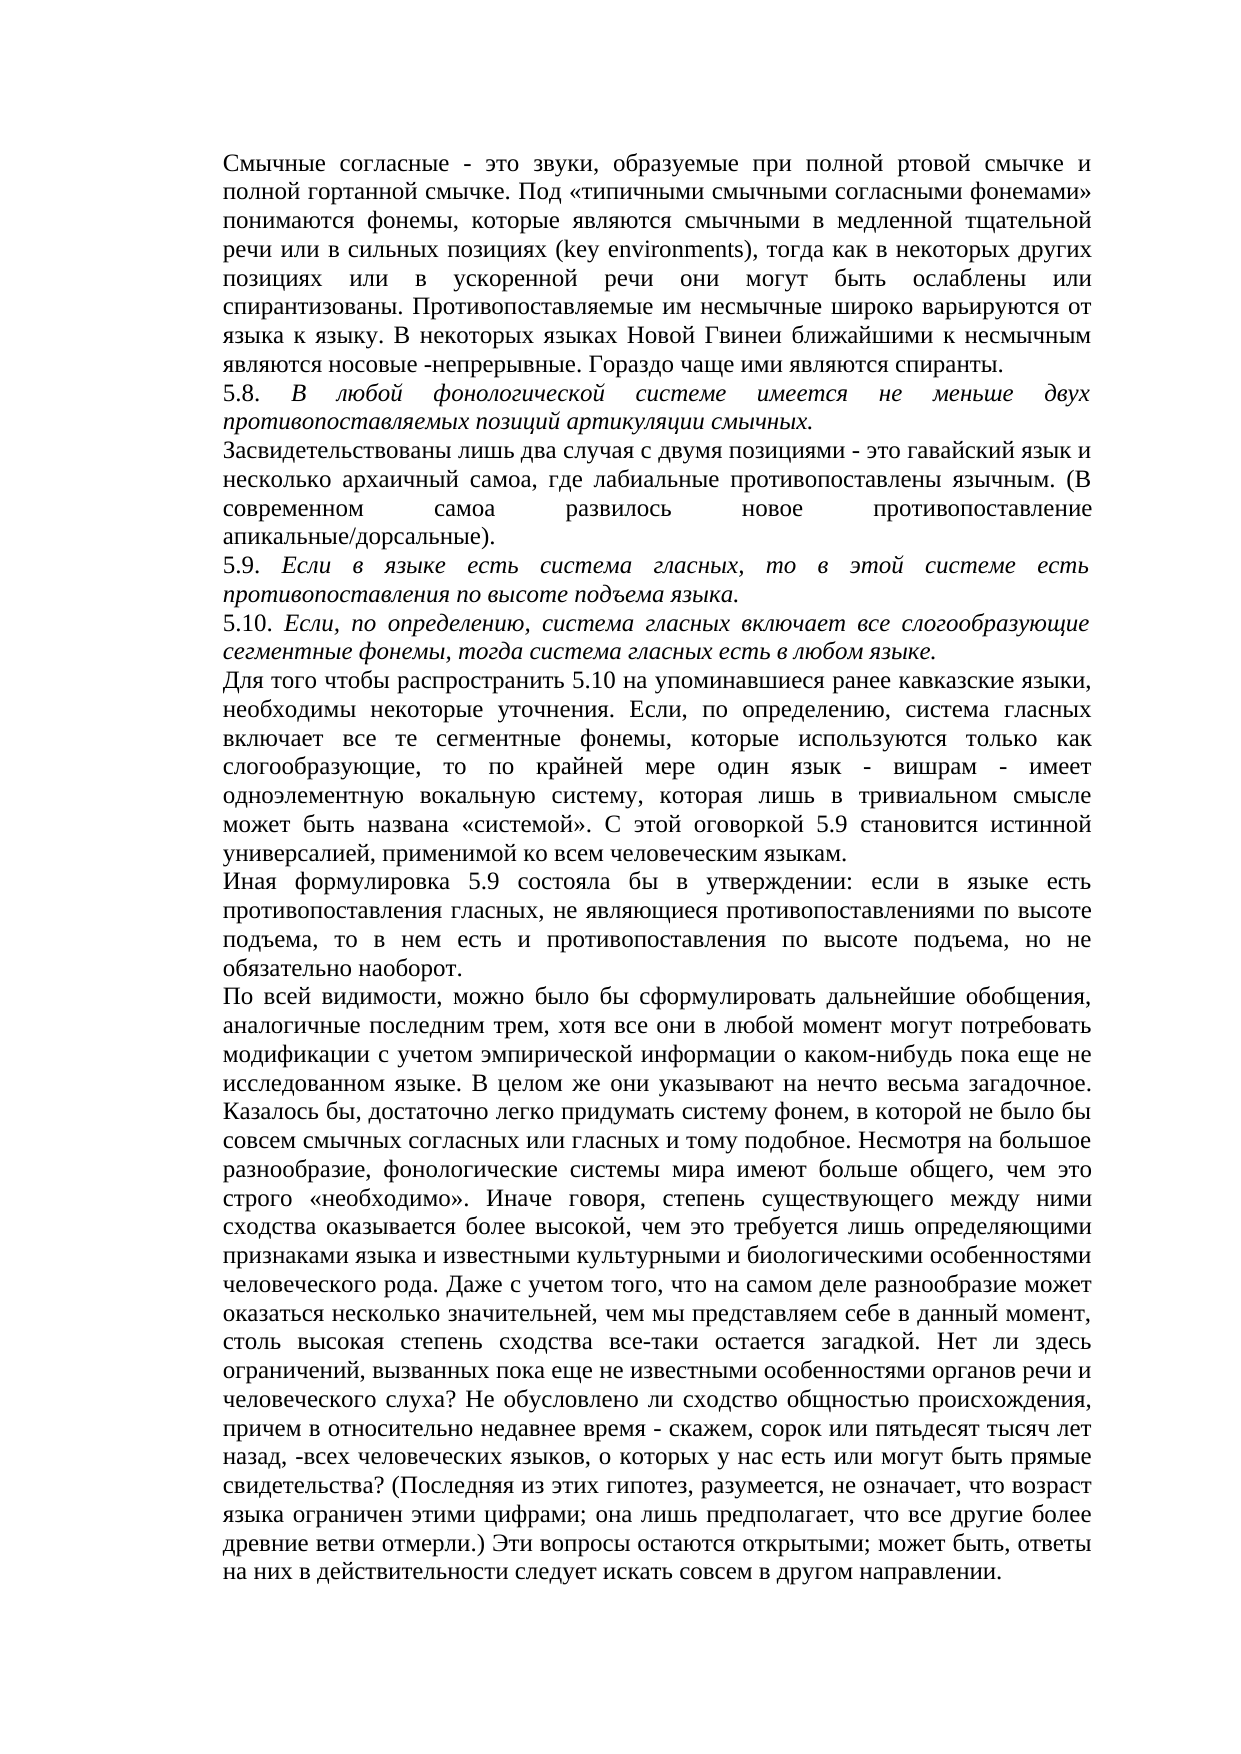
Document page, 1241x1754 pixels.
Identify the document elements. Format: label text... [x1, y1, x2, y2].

text 5.10. Если, по определению, система гласных включает все слогообразующие сегментные фонемы, тогда система гласных есть в любом языке. [223, 608, 1093, 665]
text 5.8. В любой фонологической системе имеется не меньше двух противопоставляемых позиций артикуляции смычных. [223, 378, 1093, 435]
text Смычные согласные - это звуки, образуемые при полной ртовой смычке и полной гортанной смычке. Под «типичными смычными согласными фонемами» понимаются фонемы, которые являются смычными в медленной тщательной речи или в сильных позициях (key environments), тогда как в некоторых других позициях или в ускоренной речи они могут быть ослаблены или спирантизованы. Противопоставляемые им несмычные широко варьируются от языка к языку. В некоторых языках Новой Гвинеи ближайшими к несмычным являются носовые -непрерывные. Гораздо чаще ими являются спиранты. [223, 148, 1093, 378]
text 5.9. Если в языке есть система гласных, то в этой системе есть противопоставления по высоте подъема языка. [223, 550, 1093, 608]
text Засвидетельствованы лишь два случая с двумя позициями - это гавайский язык и несколько архаичный самоа, где лабиальные противопоставлены язычным. (В современном самоа развилось новое противопоставление апикальные/дорсальные). [223, 435, 1093, 550]
text По всей видимости, можно было бы сформулировать дальнейшие обобщения, аналогичные последним трем, хотя все они в любой момент могут потребовать модификации с учетом эмпирической информации о каком-нибудь пока еще не исследованном языке. В целом же они указывают на нечто весьма загадочное. Казалось бы, достаточно легко придумать систему фонем, в которой не было бы совсем смычных согласных или гласных и тому подобное. Несмотря на большое разнообразие, фонологические системы мира имеют больше общего, чем это строго «необходимо». Иначе говоря, степень существующего между ними сходства оказывается более высокой, чем это требуется лишь определяющими признаками языка и известными культурными и биологическими особенностями человеческого рода. Даже с учетом того, что на самом деле разнообразие может оказаться несколько значительней, чем мы представляем себе в данный момент, столь высокая степень сходства все-таки остается загадкой. Нет ли здесь ограничений, вызванных пока еще не известными особенностями органов речи и человеческого слуха? Не обусловлено ли сходство общностью происхождения, причем в относительно недавнее время - скажем, сорок или пятьдесят тысяч лет назад, -всех человеческих языков, о которых у нас есть или могут быть прямые свидетельства? (Последняя из этих гипотез, разумеется, не означает, что возраст языка ограничен этими цифрами; она лишь предполагает, что все другие более древние ветви отмерли.) Эти вопросы остаются открытыми; может быть, ответы на них в действительности следует искать совсем в другом направлении. [223, 981, 1093, 1585]
text Иная формулировка 5.9 состояла бы в утверждении: если в языке есть противопоставления гласных, не являющиеся противопоставлениями по высоте подъема, то в нем есть и противопоставления по высоте подъема, но не обязательно наоборот. [223, 866, 1093, 981]
text Для того чтобы распространить 5.10 на упоминавшиеся ранее кавказские языки, необходимы некоторые уточнения. Если, по определению, система гласных включает все те сегментные фонемы, которые используются только как слогообразующие, то по крайней мере один язык - вишрам - имеет одноэлементную вокальную систему, которая лишь в тривиальном смысле может быть названа «системой». С этой оговоркой 5.9 становится истинной универсалией, применимой ко всем человеческим языкам. [223, 665, 1093, 866]
